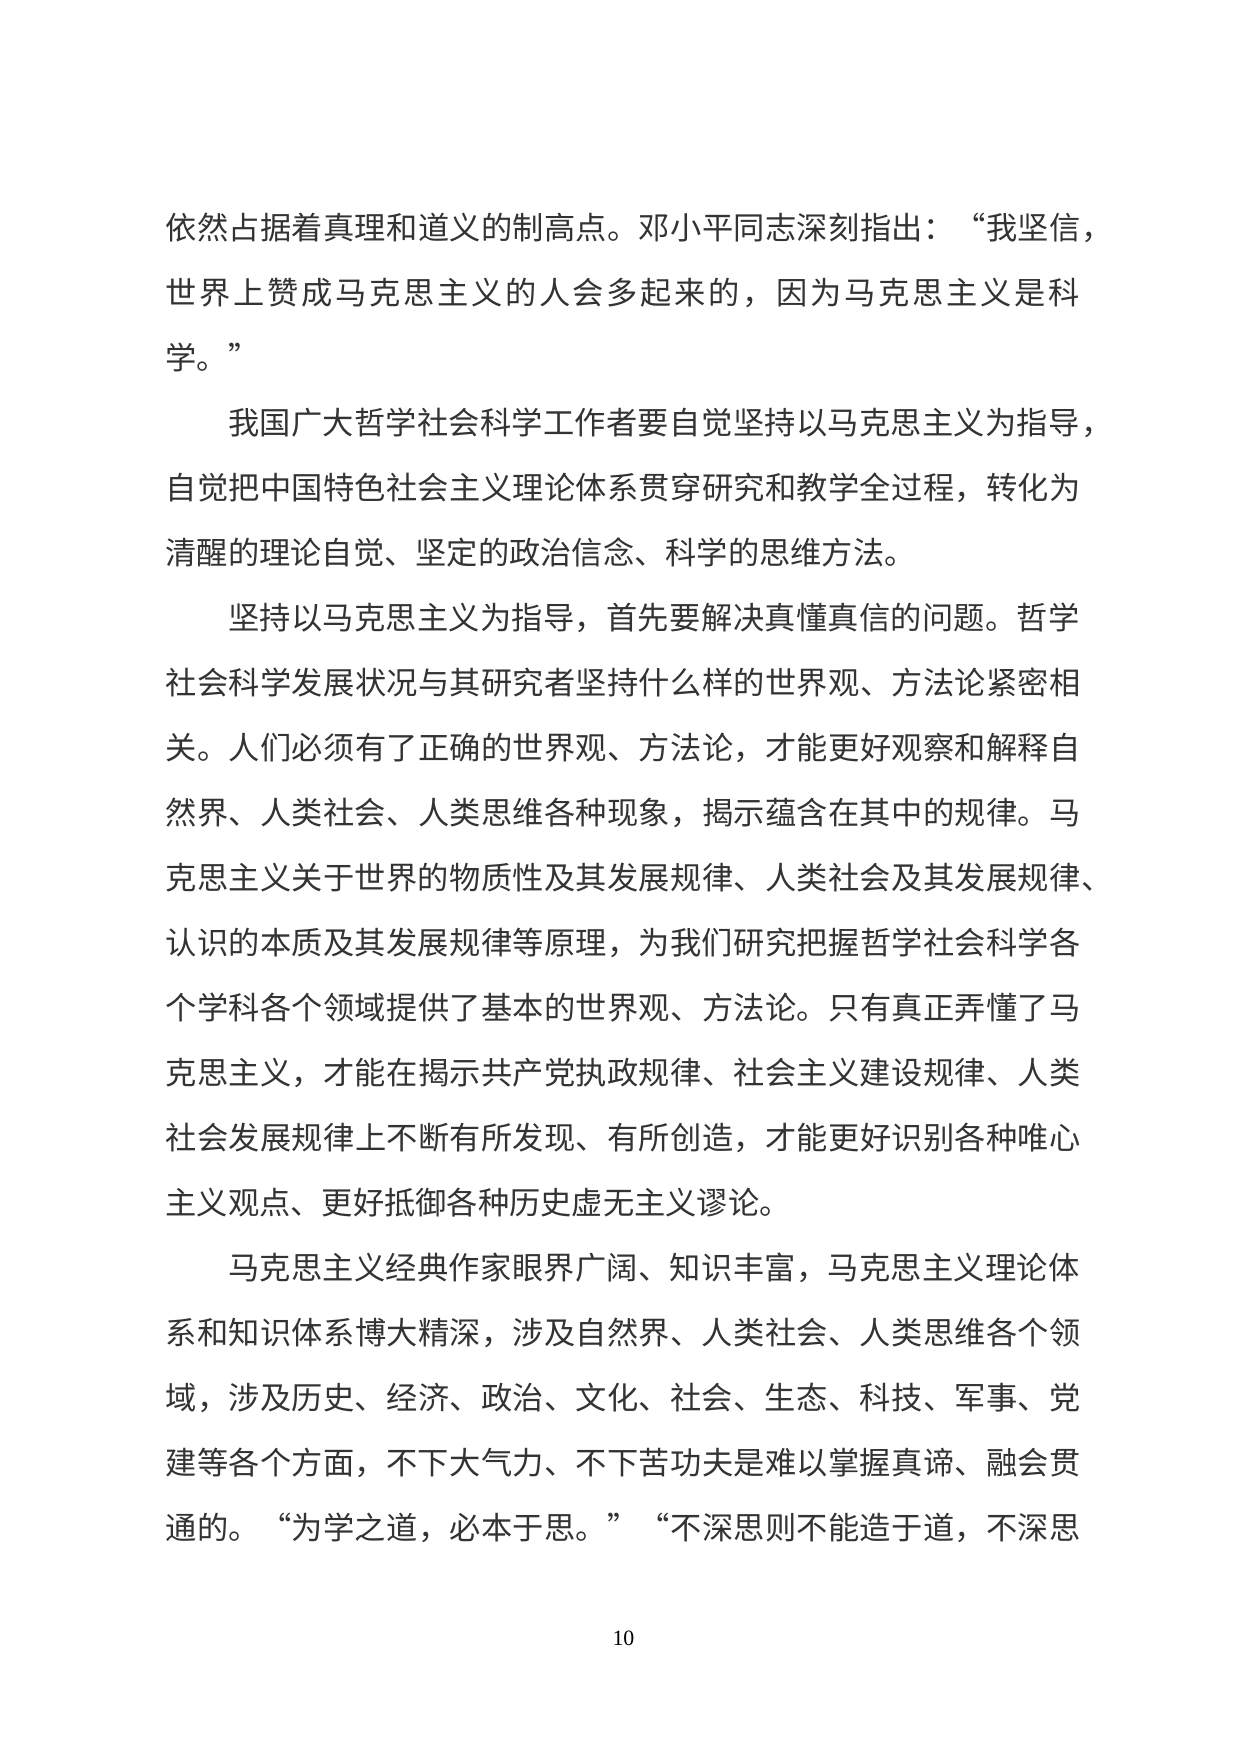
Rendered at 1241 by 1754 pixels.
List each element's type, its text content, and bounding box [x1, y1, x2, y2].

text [165, 1233, 1081, 1558]
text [165, 193, 1081, 388]
text 我国广大哲学社会科学工作者要自觉坚持以马克思主义为指导，自觉把中国特色社会主义理论体系贯穿研究和教学全过程，转化为清醒的理论自觉、坚定的政治信念、科学的思维方法。 [165, 388, 1081, 583]
text 坚持以马克思主义为指导，首先要解决真懂真信的问题。哲学社会科学发展状况与其研究者坚持什么样的世界观、方法论紧密相关。人们必须有了正确的世界观、方法论，才能更好观察和解释自然界、人类社会、人类思维各种现象，揭示蕴含在其中的规律。马克思主义关于世界的物质性及其发展规律、人类社会及其发展规律、认识的本质及其发展规律等原理，为我们研究把握哲学社会科学各个学科各个领域提供了基本的世界观、方法论。只有真正弄懂了马克思主义，才能在揭示共产党执政规律、社会主义建设规律、人类社会发展规律上不断有所发现、有所创造，才能更好识别各种唯心主义观点、更好抵御各种历史虚无主义谬论。 [165, 583, 1081, 1233]
